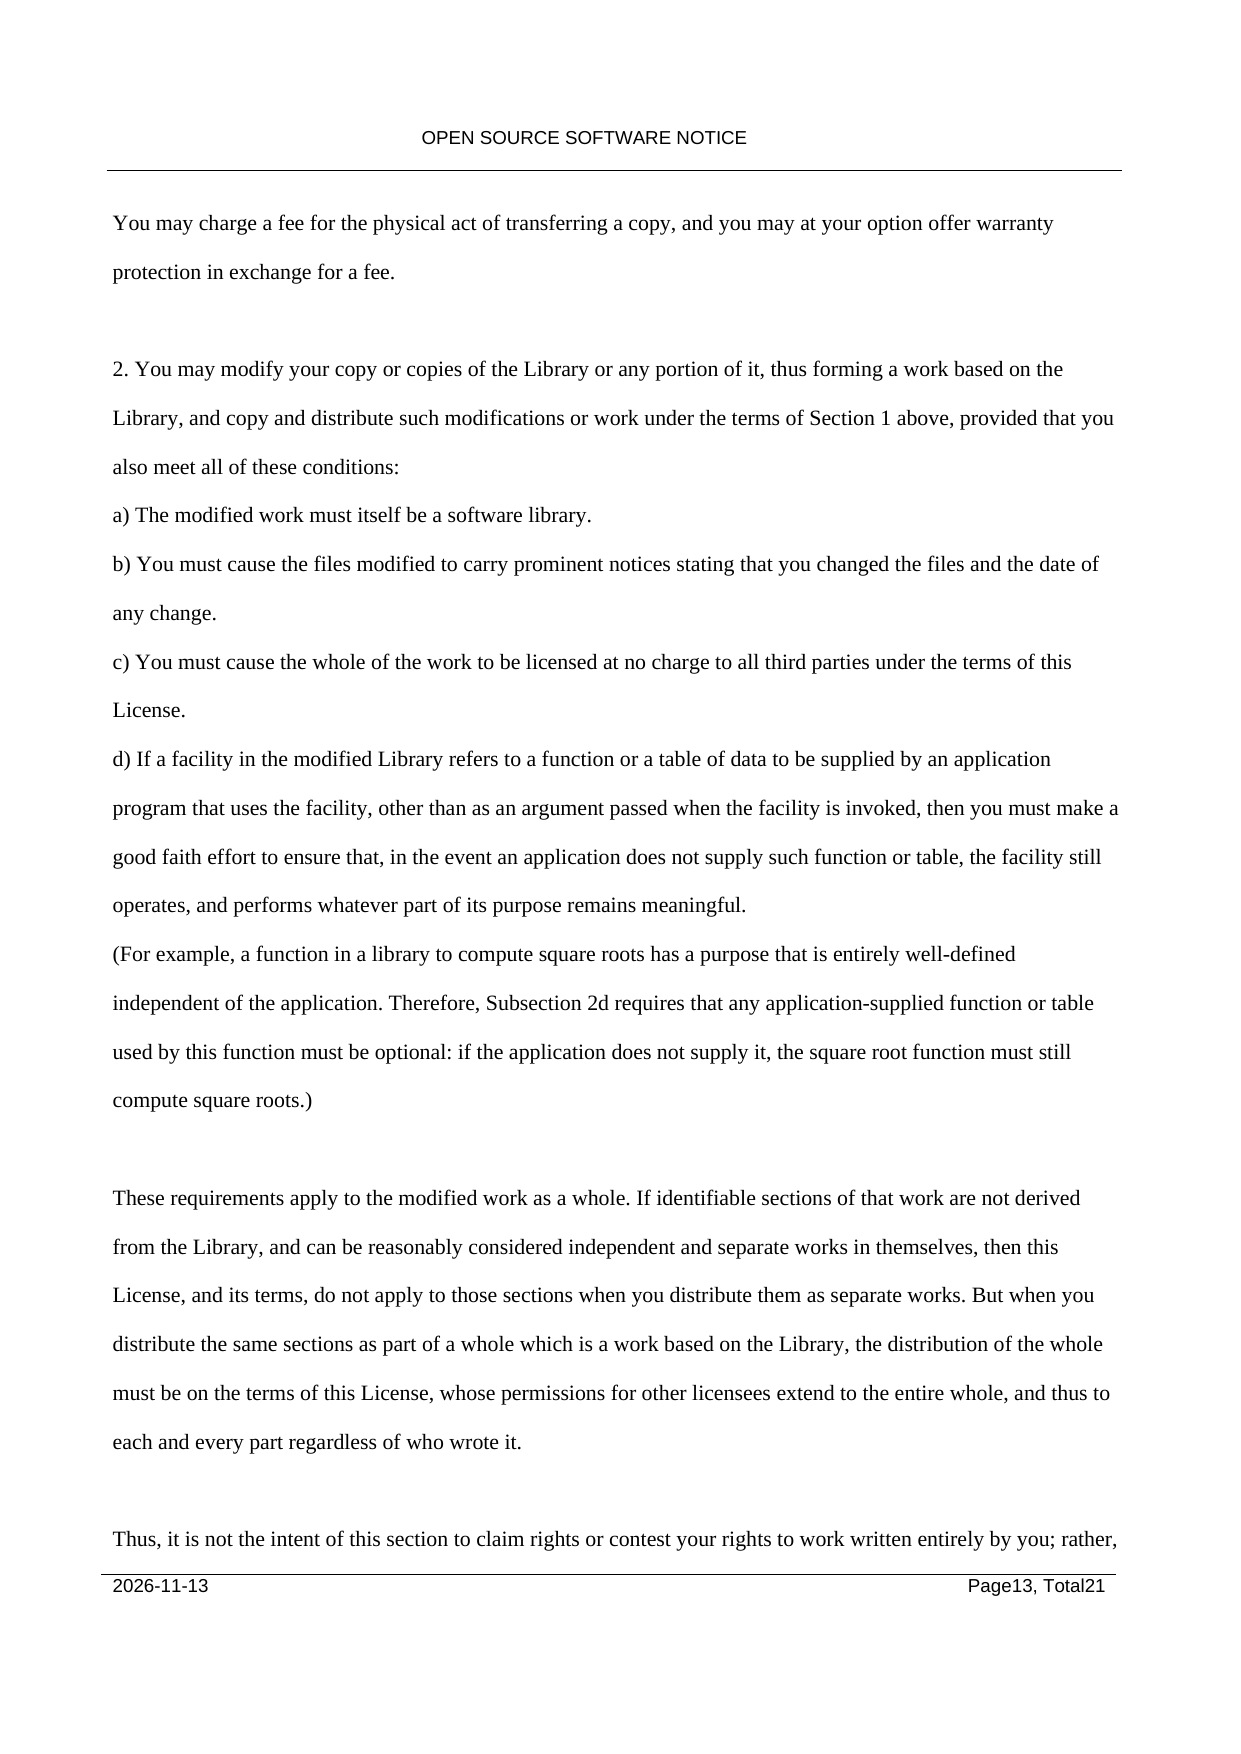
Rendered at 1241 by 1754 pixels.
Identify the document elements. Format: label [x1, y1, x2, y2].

text [112, 206, 1128, 1555]
